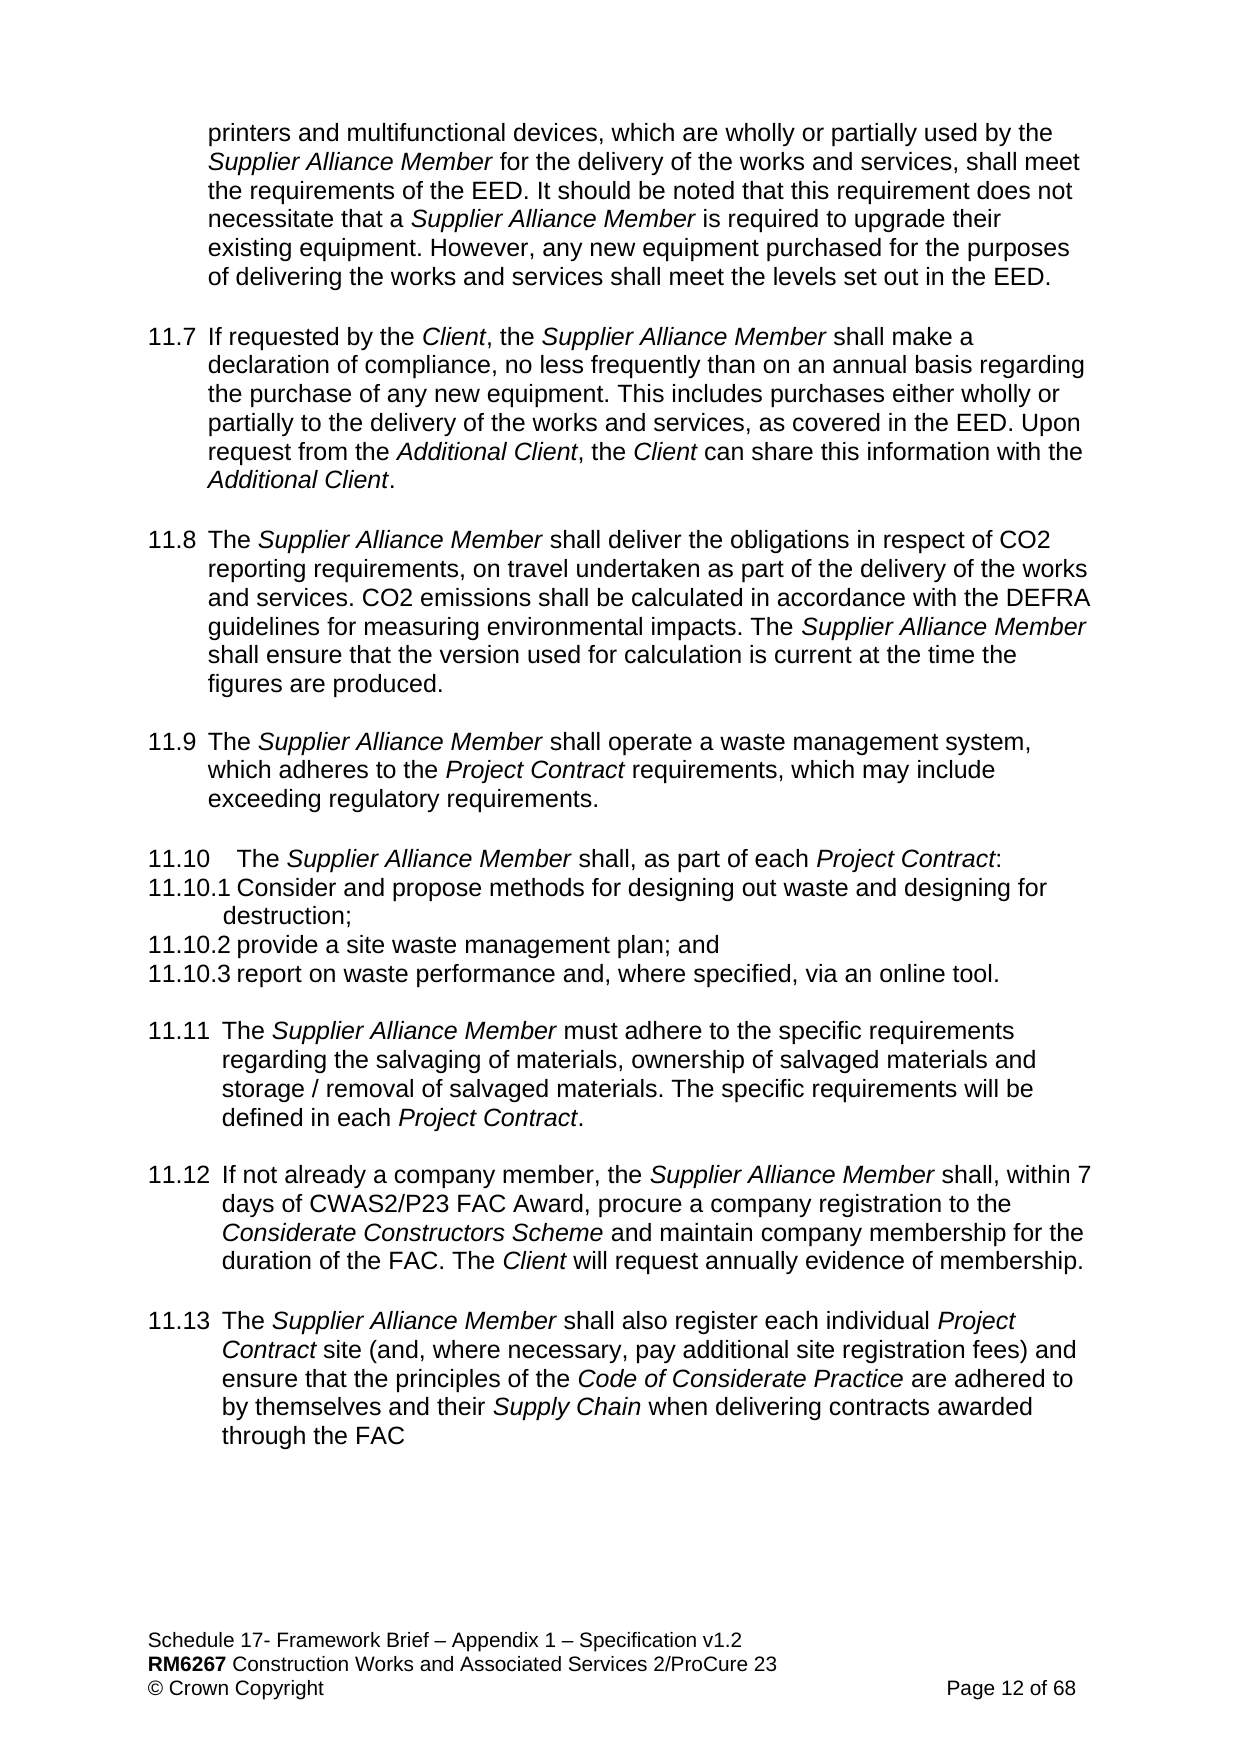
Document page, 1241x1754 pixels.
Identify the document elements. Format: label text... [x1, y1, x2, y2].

list report on waste performance and, where specified, via an online tool. [148, 959, 1092, 987]
list The Supplier Alliance Member shall, as part of each Project Contract: [148, 844, 1092, 872]
list Consider and propose methods for designing out waste and designing for destruction; [148, 872, 1092, 930]
list The Supplier Alliance Member shall deliver the obligations in respect of CO2 reporting requirements, on travel undertaken as part of the delivery of the works and services. CO2 emissions shall be calculated in accordance with the DEFRA guidelines for measuring environmental impacts. The Supplier Alliance Member shall ensure that the version used for calculation is current at the time the figures are produced. [148, 525, 1092, 698]
list The Supplier Alliance Member must adhere to the specific requirements regarding the salvaging of materials, ownership of salvaged materials and storage / removal of salvaged materials. The specific requirements will be defined in each Project Contract. [148, 1016, 1092, 1131]
list If requested by the Client, the Supplier Alliance Member shall make a declaration of compliance, no less frequently than on an annual basis regarding the purchase of any new equipment. This includes purchases either wholly or partially to the delivery of the works and services, as covered in the EED. Upon request from the Additional Client, the Client can share this information with the Additional Client. [148, 322, 1092, 494]
list provide a site waste management plan; and [148, 930, 1092, 959]
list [148, 118, 1092, 291]
list If not already a company member, the Supplier Alliance Member shall, within 7 days of CWAS2/P23 FAC Award, procure a company registration to the Considerate Constructors Scheme and maintain company membership for the duration of the FAC. The Client will request annually evidence of membership. [148, 1160, 1092, 1275]
list The Supplier Alliance Member shall also register each individual Project Contract site (and, where necessary, pay additional site registration fees) and ensure that the principles of the Code of Considerate Practice are adhered to by themselves and their Supply Chain when delivering contracts awarded through the FAC [148, 1306, 1092, 1450]
list The Supplier Alliance Member shall operate a waste management system, which adheres to the Project Contract requirements, which may include exceeding regulatory requirements. [148, 726, 1092, 813]
